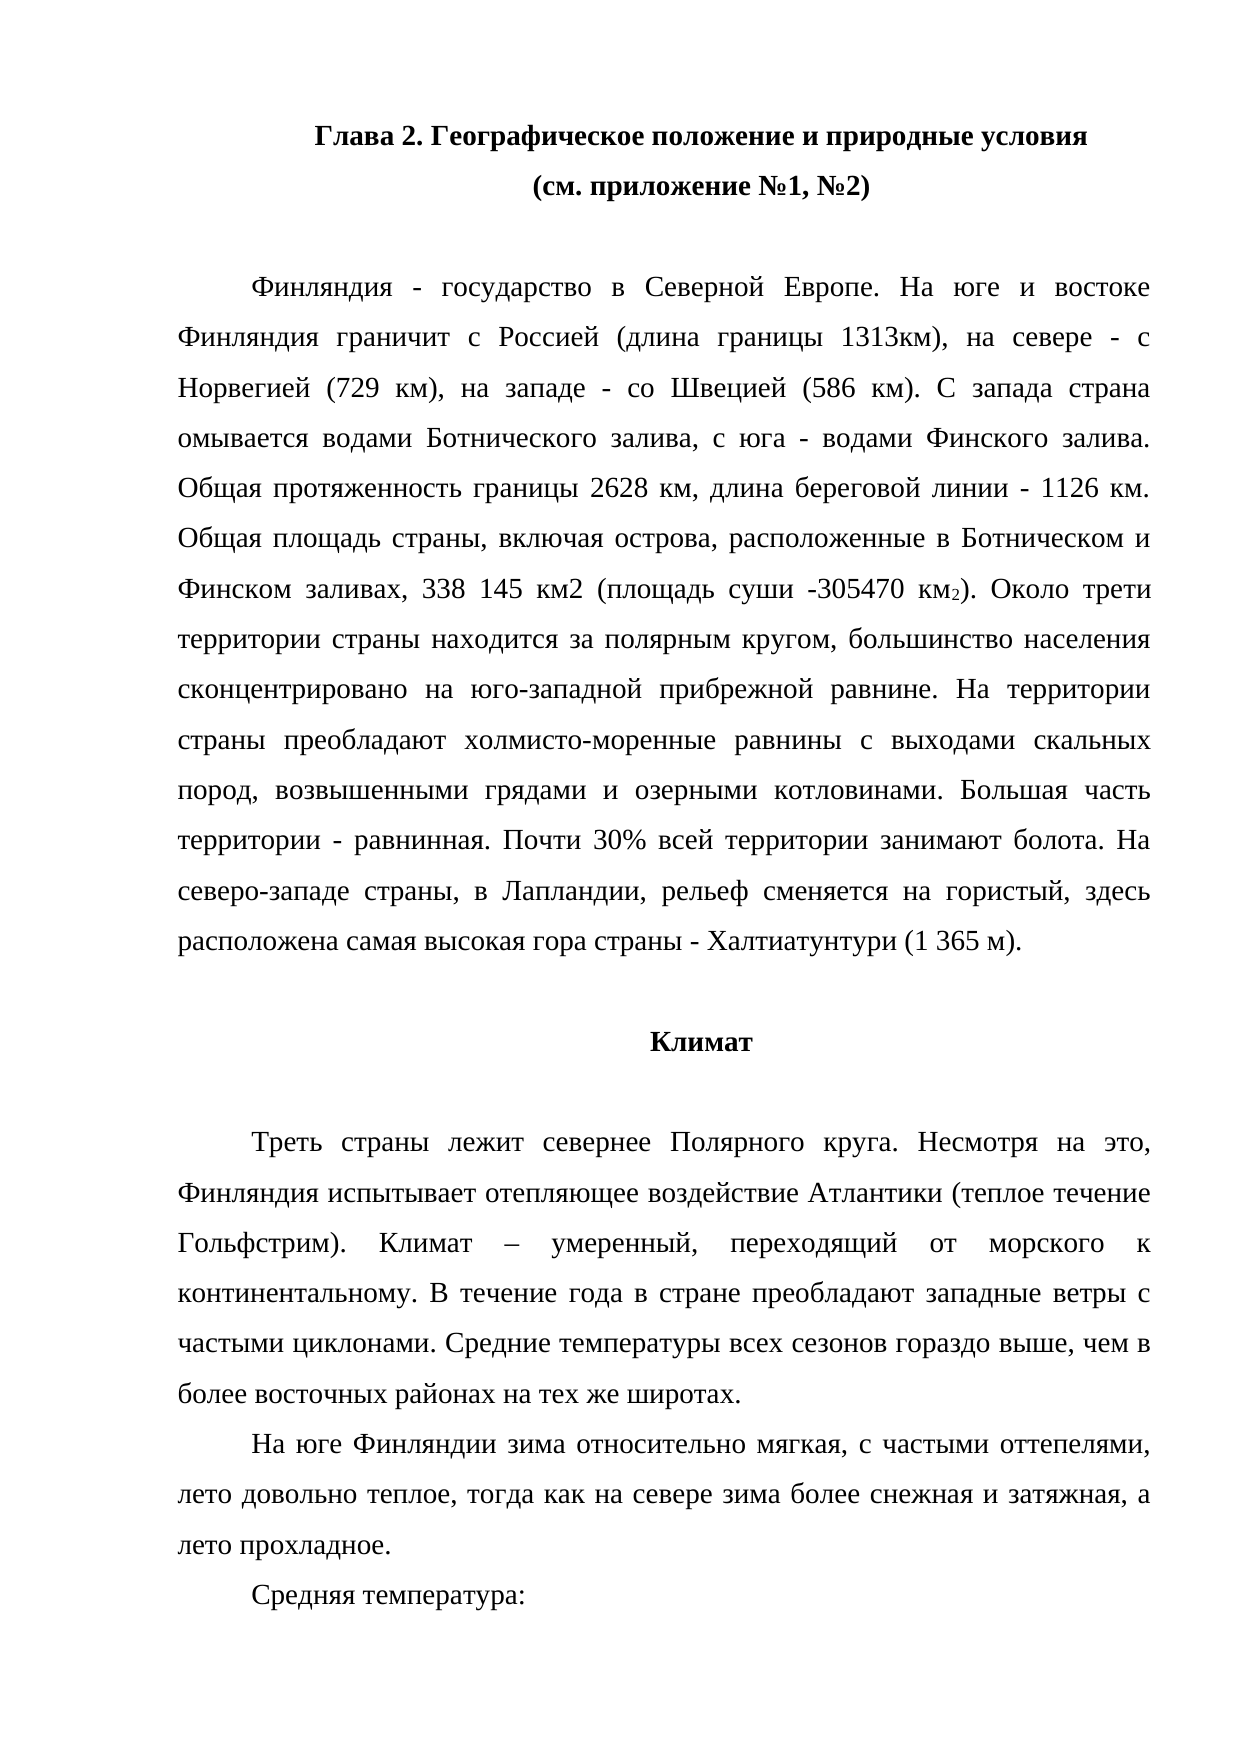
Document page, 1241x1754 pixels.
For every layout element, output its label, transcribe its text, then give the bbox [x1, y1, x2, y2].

text Глава 2. Географическое положение и природные условия [177, 118, 1152, 152]
text (см. приложение №1, №2) [177, 168, 1152, 202]
text Средняя температура: [177, 1577, 1152, 1611]
text На юге Финляндии зима относительно мягкая, с частыми оттепелями, лето довольно теплое, тогда как на севере зима более снежная и затяжная, а лето прохладное. [177, 1426, 1152, 1560]
text Финляндия - государство в Северной Европе. На юге и востоке Финляндия граничит с Россией (длина границы 1313км), на севере - с Норвегией (729 км), на западе - со Швецией (586 км). С запада страна омывается водами Ботнического залива, с юга - водами Финского залива. Общая протяженность границы 2628 км, длина береговой линии - 1126 км. Общая площадь страны, включая острова, расположенные в Ботническом и Финском заливах, 338 145 км2 (площадь суши -305470 км2). Около трети территории страны находится за полярным кругом, большинство населения сконцентрировано на юго-западной прибрежной равнине. На территории страны преобладают холмисто-моренные равнины с выходами скальных пород, возвышенными грядами и озерными котловинами. Большая часть территории - равнинная. Почти 30% всей территории занимают болота. На северо-западе страны, в Лапландии, рельеф сменяется на гористый, здесь расположена самая высокая гора страны - Халтиатунтури (1 365 м). [177, 269, 1152, 957]
text Климат [177, 1024, 1152, 1057]
text Треть страны лежит севернее Полярного круга. Несмотря на это, Финляндия испытывает отепляющее воздействие Атлантики (теплое течение Гольфстрим). Климат – умеренный, переходящий от морского к континентальному. В течение года в стране преобладают западные ветры с частыми циклонами. Средние температуры всех сезонов гораздо выше, чем в более восточных районах на тех же широтах. [177, 1124, 1152, 1409]
